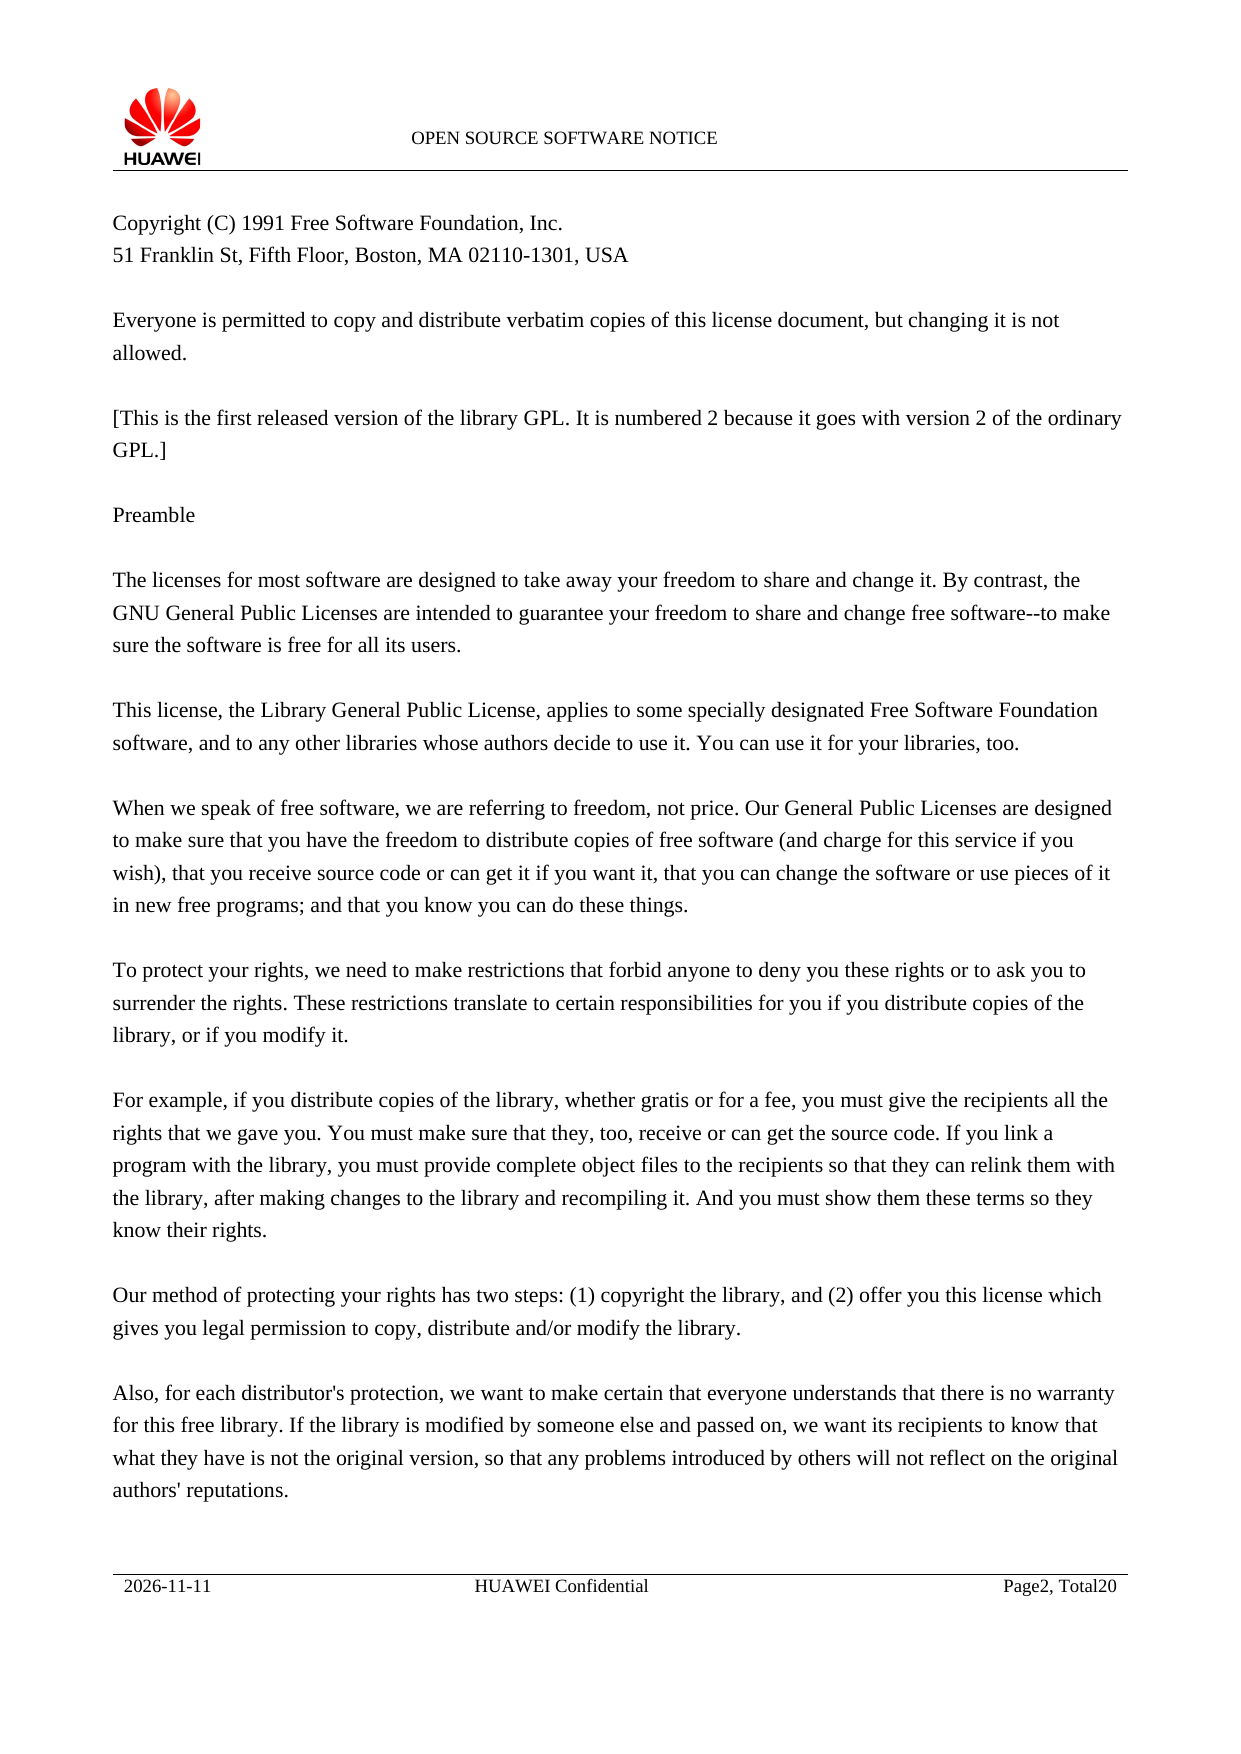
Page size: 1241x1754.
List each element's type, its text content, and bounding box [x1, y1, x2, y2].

text Copyright (C) 1991 Free Software Foundation, Inc. [112, 206, 1128, 239]
text Also, for each distributor's protection, we want to make certain that everyone understands that there is no warranty for this free library. If the library is modified by someone else and passed on, we want its recipients to know that what they have is not the original version, so that any problems introduced by others will not reflect on the original authors' reputations. [112, 1376, 1128, 1506]
text The licenses for most software are designed to take away your freedom to share and change it. By contrast, the GNU General Public Licenses are intended to guarantee your freedom to share and change free software--to make sure the software is free for all its users. [112, 564, 1128, 661]
text Everyone is permitted to copy and distribute verbatim copies of this license document, but changing it is not allowed. [112, 304, 1128, 369]
text This license, the Library General Public License, applies to some specially designated Free Software Foundation software, and to any other libraries whose authors decide to use it. You can use it for your libraries, too. [112, 694, 1128, 759]
text To protect your rights, we need to make restrictions that forbid anyone to deny you these rights or to ask you to surrender the rights. These restrictions translate to certain responsibilities for you if you distribute copies of the library, or if you modify it. [112, 954, 1128, 1051]
text Preamble [112, 499, 1128, 531]
picture [124, 88, 201, 165]
text When we speak of free software, we are referring to freedom, not price. Our General Public Licenses are designed to make sure that you have the freedom to distribute copies of free software (and charge for this service if you wish), that you receive source code or can get it if you want it, that you can change the software or use pieces of it in new free programs; and that you know you can do these things. [112, 791, 1128, 921]
text 51 Franklin St, Fifth Floor, Boston, MA 02110-1301, USA [112, 239, 1128, 271]
text [This is the first released version of the library GPL. It is numbered 2 because it goes with version 2 of the ordinary GPL.] [112, 401, 1128, 466]
text For example, if you distribute copies of the library, whether gratis or for a fee, you must give the recipients all the rights that we gave you. You must make sure that they, too, receive or can get the source code. If you link a program with the library, you must provide complete object files to the recipients so that they can relink them with the library, after making changes to the library and recompiling it. And you must show them these terms so they know their rights. [112, 1084, 1128, 1246]
text Our method of protecting your rights has two steps: (1) copyright the library, and (2) offer you this license which gives you legal permission to copy, distribute and/or modify the library. [112, 1279, 1128, 1344]
